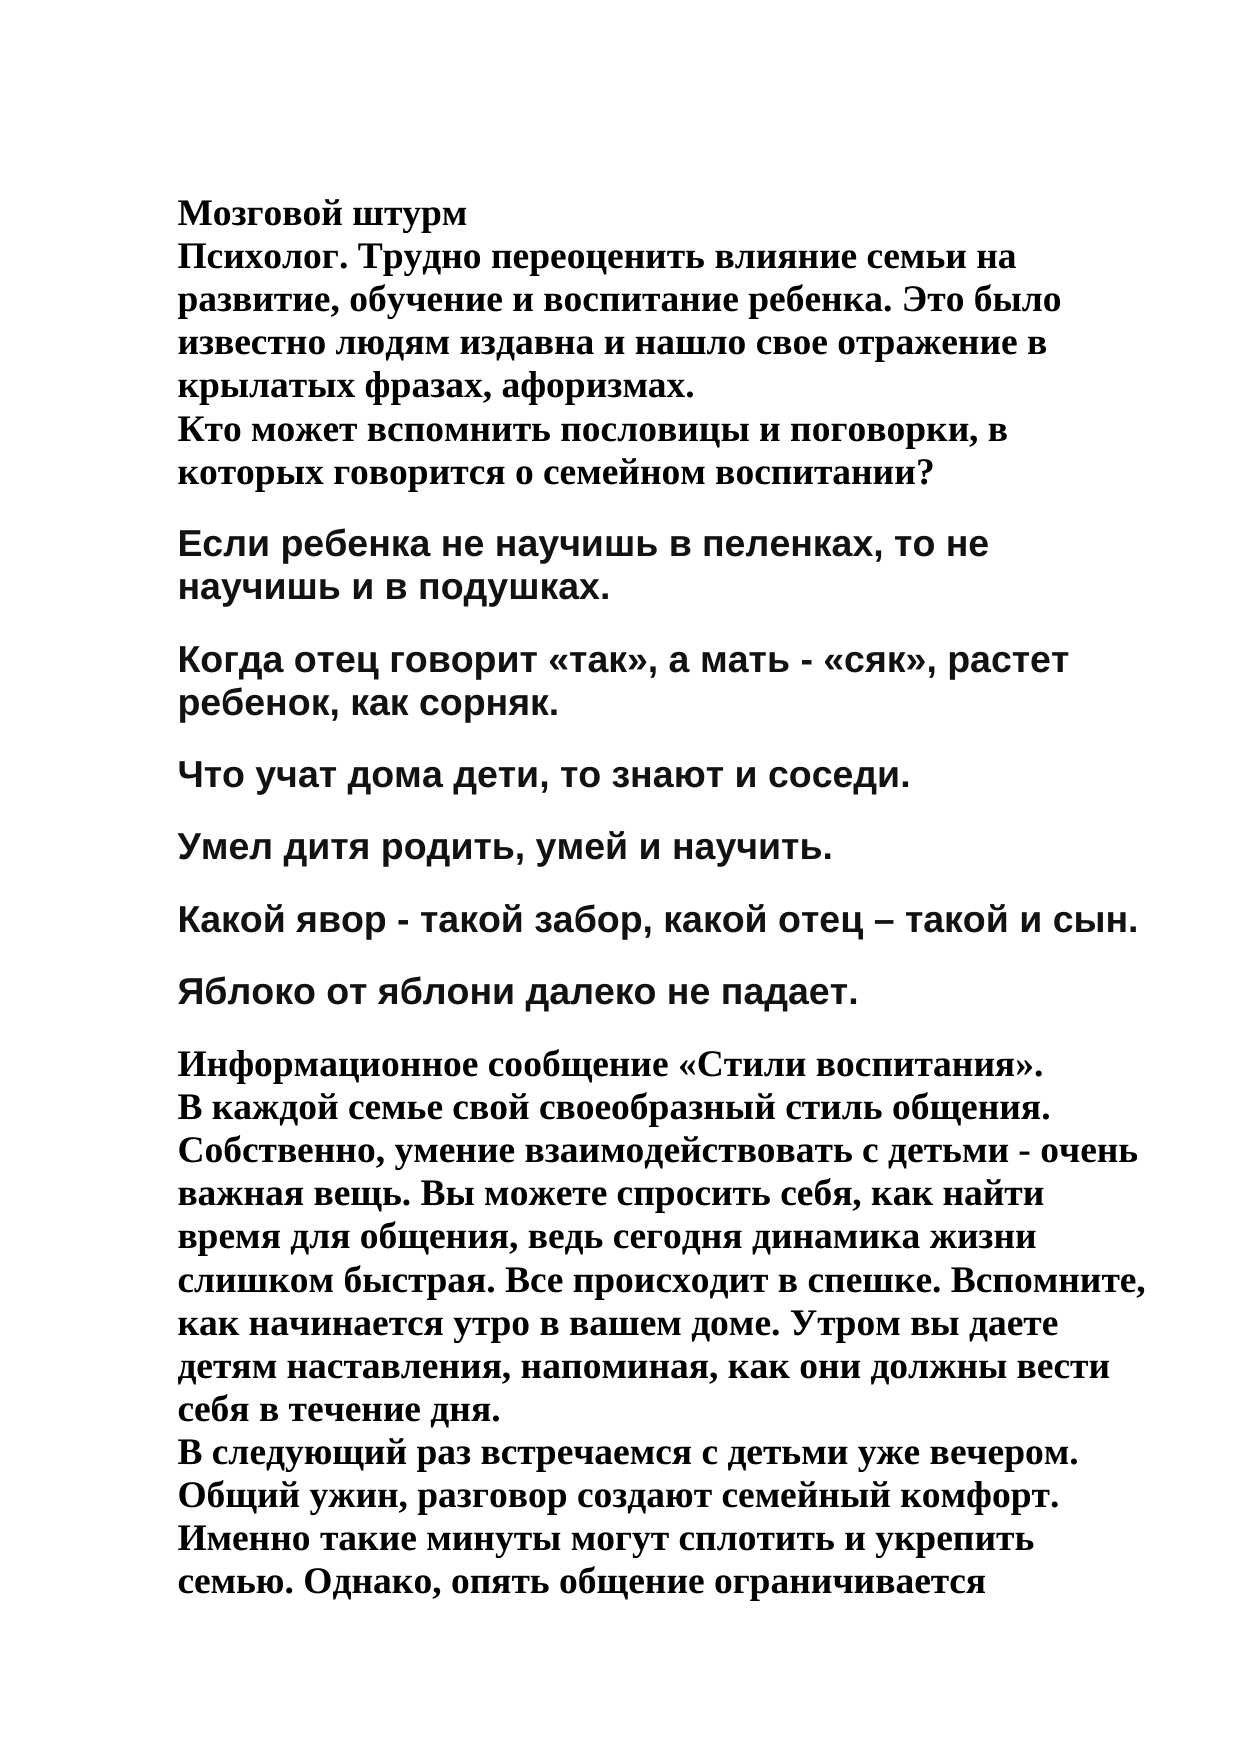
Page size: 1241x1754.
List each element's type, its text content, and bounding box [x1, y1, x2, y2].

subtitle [177, 1041, 1152, 1602]
subtitle Умел дитя родить, умей и научить. [177, 824, 1152, 868]
subtitle Когда отец говорит «так», а мать - «сяк», растет ребенок, как сорняк. [177, 637, 1152, 723]
subtitle Если ребенка не научишь в пеленках, то не научишь и в подушках. [177, 521, 1152, 608]
subtitle Какой явор - такой забор, какой отец – такой и сын. [177, 897, 1152, 940]
subtitle Мозговой штурм Психолог. Трудно переоценить влияние семьи на развитие, обучение и воспитание ребенка. Это было известно людям издавна и нашло свое отражение в крылатых фразах, афоризмах. Кто может вспомнить пословицы и поговорки, в которых говорится о семейном воспитании? [177, 190, 1152, 492]
subtitle Яблоко от яблони далеко не падает. [177, 969, 1152, 1012]
subtitle Что учат дома дети, то знают и соседи. [177, 752, 1152, 795]
